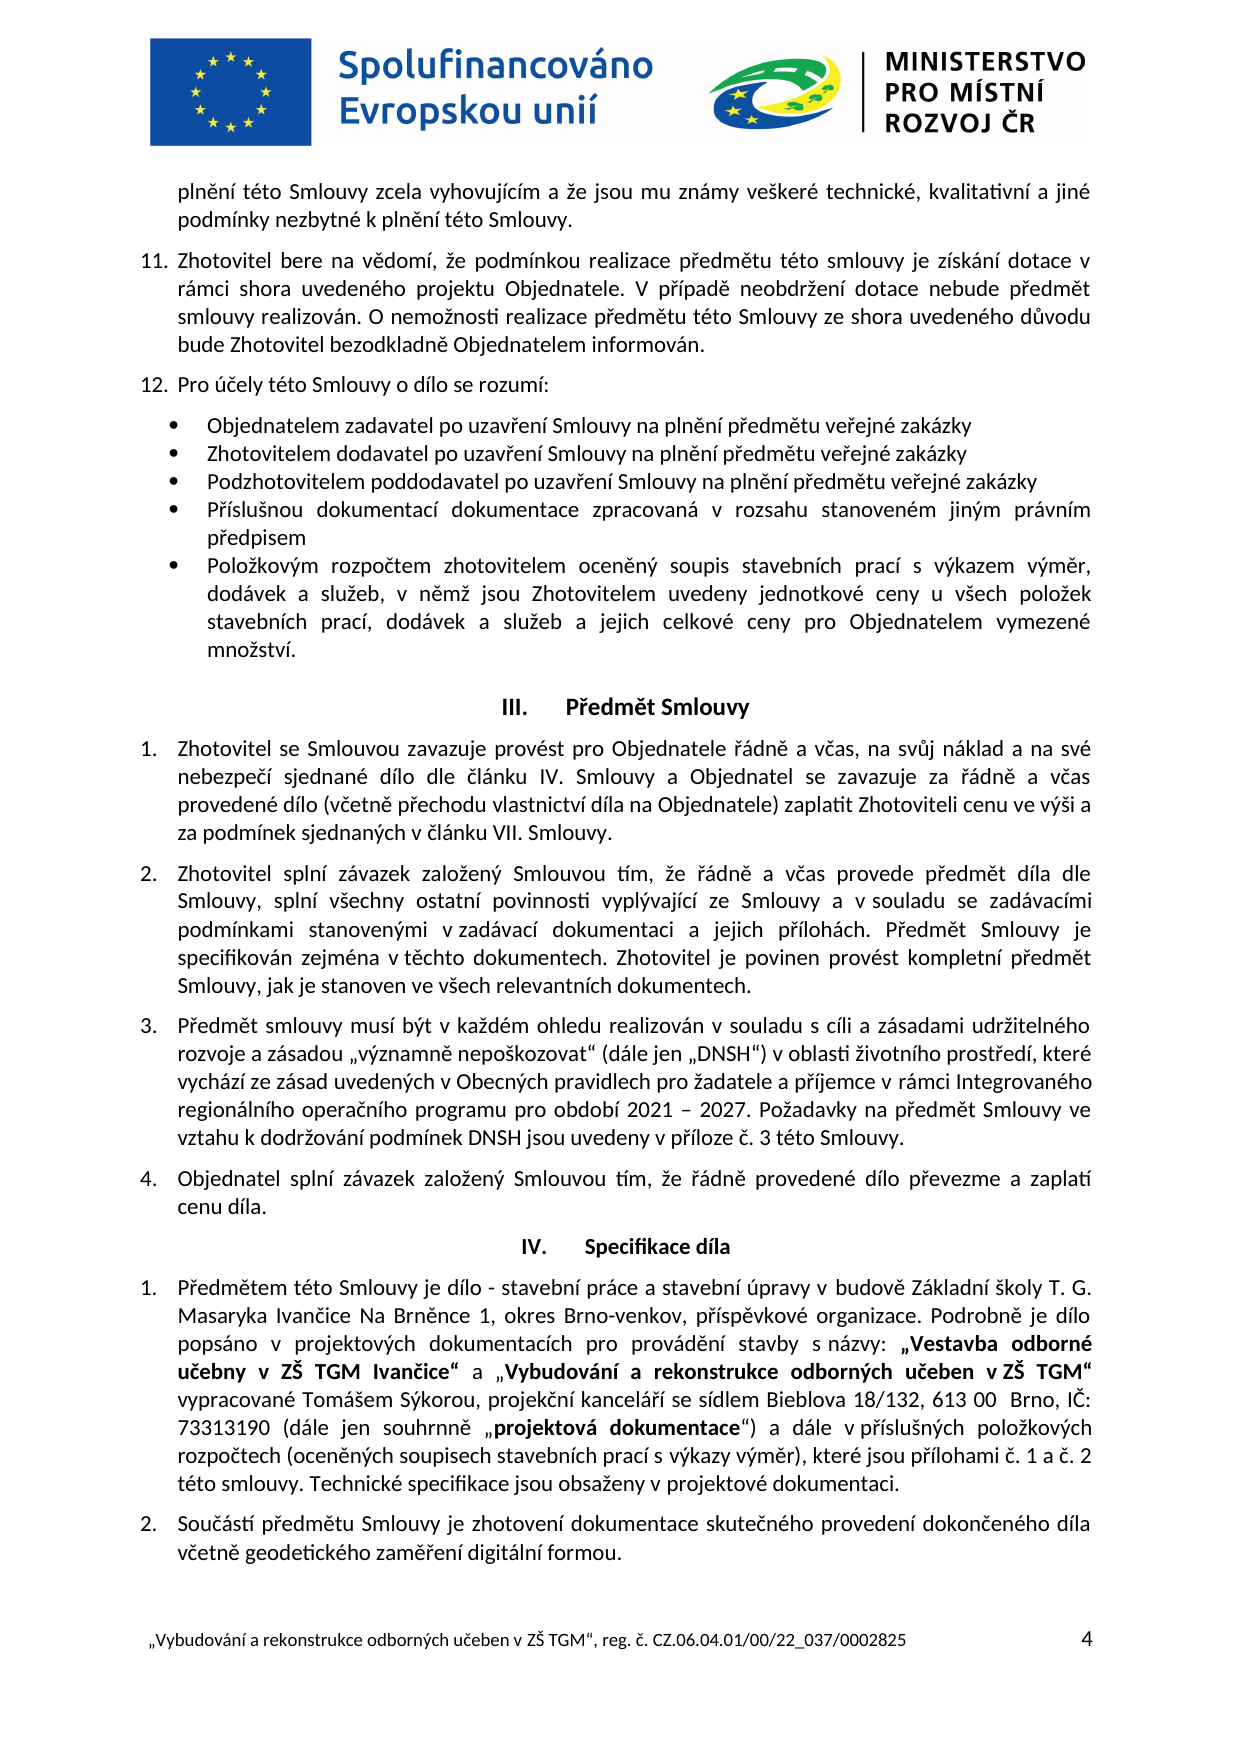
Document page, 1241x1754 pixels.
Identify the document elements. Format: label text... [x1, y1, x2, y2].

list Předmět Smlouvy [185, 691, 1092, 722]
list Pro účely této Smlouvy o dílo se rozumí: [140, 370, 1092, 398]
list Součástí předmětu Smlouvy je zhotovení dokumentace skutečného provedení dokončeného díla včetně geodetického zaměření digitální formou. [140, 1509, 1092, 1566]
subtitle Zhotovitelem dodavatel po uzavření Smlouvy na plnění předmětu veřejné zakázky [169, 439, 1092, 467]
list Objednatel splní závazek založený Smlouvou tím, že řádně provedené dílo převezme a zaplatí cenu díla. [140, 1164, 1092, 1220]
subtitle Objednatelem zadavatel po uzavření Smlouvy na plnění předmětu veřejné zakázky [169, 411, 1092, 439]
subtitle Podzhotovitelem poddodavatel po uzavření Smlouvy na plnění předmětu veřejné zakázky [169, 467, 1092, 495]
subtitle Příslušnou dokumentací dokumentace zpracovaná v rozsahu stanoveném jiným právním předpisem [169, 495, 1092, 551]
list Předmět smlouvy musí být v každém ohledu realizován v souladu s cíli a zásadami udržitelného rozvoje a zásadou „významně nepoškozovat“ (dále jen „DNSH“) v oblasti životního prostředí, které vychází ze zásad uvedených v Obecných pravidlech pro žadatele a příjemce v rámci Integrovaného regionálního operačního programu pro období 2021 – 2027. Požadavky na předmět Smlouvy ve vztahu k dodržování podmínek DNSH jsou uvedeny v příloze č. 3 této Smlouvy. [140, 1011, 1092, 1151]
list Zhotovitel splní závazek založený Smlouvou tím, že řádně a včas provede předmět díla dle Smlouvy, splní všechny ostatní povinnosti vyplývající ze Smlouvy a v souladu se zadávacími podmínkami stanovenými v zadávací dokumentaci a jejich přílohách. Předmět Smlouvy je specifikován zejména v těchto dokumentech. Zhotovitel je povinen provést kompletní předmět Smlouvy, jak je stanoven ve všech relevantních dokumentech. [140, 859, 1092, 999]
list Zhotovitel se Smlouvou zavazuje provést pro Objednatele řádně a včas, na svůj náklad a na své nebezpečí sjednané dílo dle článku IV. Smlouvy a Objednatel se zavazuje za řádně a včas provedené dílo (včetně přechodu vlastnictví díla na Objednatele) zaplatit Zhotoviteli cenu ve výši a za podmínek sjednaných v článku VII. Smlouvy. [140, 734, 1092, 846]
list Předmětem této Smlouvy je dílo - stavební práce a stavební úpravy v budově Základní školy T. G. Masaryka Ivančice Na Brněnce 1, okres Brno-venkov, příspěvkové organizace. Podrobně je dílo popsáno v projektových dokumentacích pro provádění stavby s názvy: „Vestavba odborné učebny v ZŠ TGM Ivančice“ a „Vybudování a rekonstrukce odborných učeben v ZŠ TGM“ vypracované Tomášem Sýkorou, projekční kanceláří se sídlem Bieblova 18/132, 613 00 Brno, IČ: 73313190 (dále jen souhrnně „projektová dokumentace“) a dále v příslušných položkových rozpočtech (oceněných soupisech stavebních prací s výkazy výměr), které jsou přílohami č. 1 a č. 2 této smlouvy. Technické specifikace jsou obsaženy v projektové dokumentaci. [140, 1273, 1092, 1497]
subtitle Položkovým rozpočtem zhotovitelem oceněný soupis stavebních prací s výkazem výměr, dodávek a služeb, v němž jsou Zhotovitelem uvedeny jednotkové ceny u všech položek stavebních prací, dodávek a služeb a jejich celkové ceny pro Objednatelem vymezené množství. [169, 551, 1092, 663]
list Zhotovitel bere na vědomí, že podmínkou realizace předmětu této smlouvy je získání dotace v rámci shora uvedeného projektu Objednatele. V případě neobdržení dotace nebude předmět smlouvy realizován. O nemožnosti realizace předmětu této Smlouvy ze shora uvedeného důvodu bude Zhotovitel bezodkladně Objednatelem informován. [140, 246, 1092, 358]
list Specifikace díla [185, 1232, 1092, 1260]
picture [147, 35, 1088, 145]
